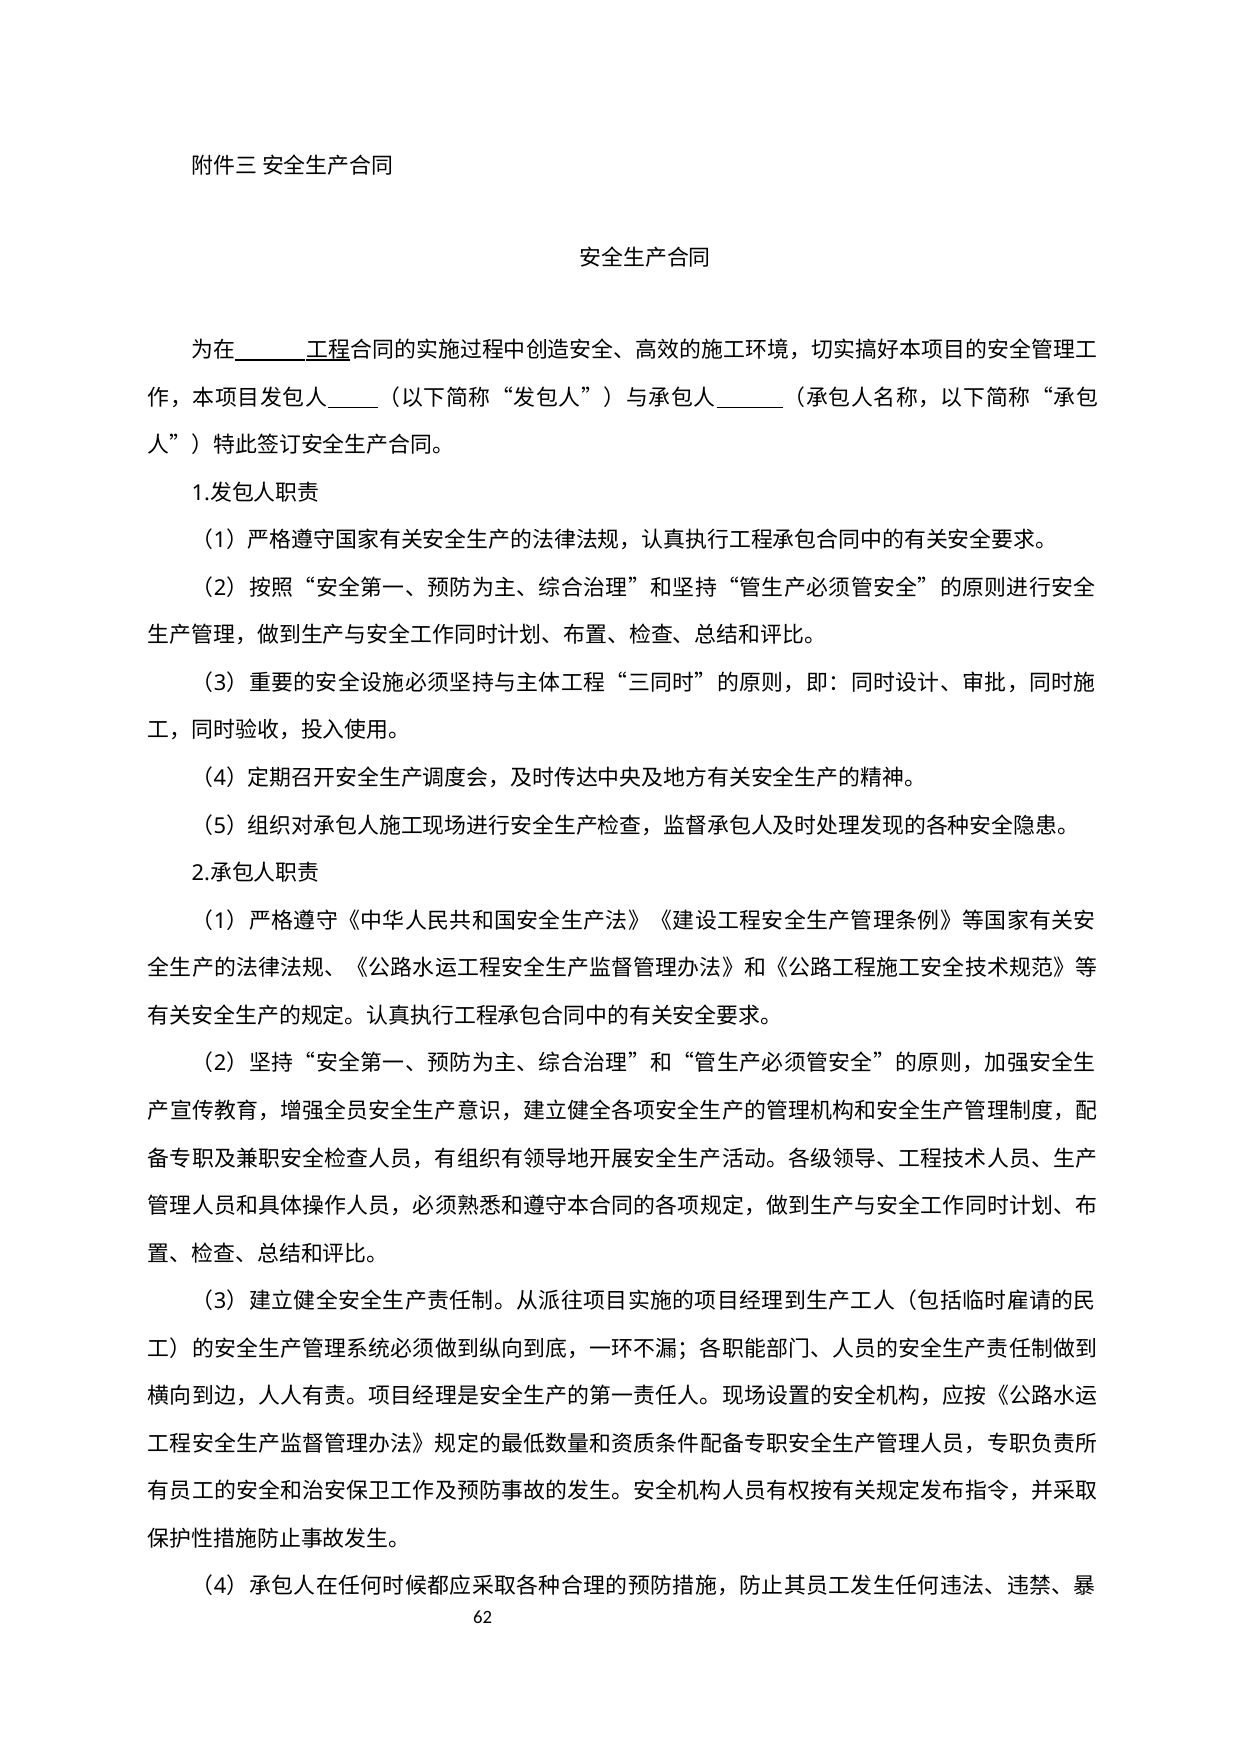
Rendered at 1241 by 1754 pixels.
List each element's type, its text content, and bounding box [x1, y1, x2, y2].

text （3）建立健全安全生产责任制。从派往项目实施的项目经理到生产工人（包括临时雇请的民工）的安全生产管理系统必须做到纵向到底，一环不漏；各职能部门、人员的安全生产责任制做到横向到边，人人有责。项目经理是安全生产的第一责任人。现场设置的安全机构，应按《公路水运工程安全生产监督管理办法》规定的最低数量和资质条件配备专职安全生产管理人员，专职负责所有员工的安全和治安保卫工作及预防事故的发生。安全机构人员有权按有关规定发布指令，并采取保护性措施防止事故发生。 [148, 1283, 1098, 1552]
text 2.承包人职责 [148, 855, 1098, 887]
text 安全生产合同 [148, 240, 1098, 272]
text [148, 1568, 1098, 1600]
text （1）严格遵守国家有关安全生产的法律法规，认真执行工程承包合同中的有关安全要求。 [148, 522, 1098, 554]
text （2）按照“安全第一、预防为主、综合治理”和坚持“管生产必须管安全”的原则进行安全生产管理，做到生产与安全工作同时计划、布置、检查、总结和评比。 [148, 570, 1098, 649]
text 为在 工程合同的实施过程中创造安全、高效的施工环境，切实搞好本项目的安全管理工作，本项目发包人 （以下简称“发包人”）与承包人 （承包人名称，以下简称“承包人”）特此签订安全生产合同。 [148, 332, 1098, 459]
text （1）严格遵守《中华人民共和国安全生产法》《建设工程安全生产管理条例》等国家有关安全生产的法律法规、《公路水运工程安全生产监督管理办法》和《公路工程施工安全技术规范》等有关安全生产的规定。认真执行工程承包合同中的有关安全要求。 [148, 903, 1098, 1029]
text 1.发包人职责 [148, 474, 1098, 506]
text （5）组织对承包人施工现场进行安全生产检查，监督承包人及时处理发现的各种安全隐患。 [148, 808, 1098, 839]
text 附件三 安全生产合同 [148, 148, 1098, 179]
text （2）坚持“安全第一、预防为主、综合治理”和“管生产必须管安全”的原则，加强安全生产宣传教育，增强全员安全生产意识，建立健全各项安全生产的管理机构和安全生产管理制度，配备专职及兼职安全检查人员，有组织有领导地开展安全生产活动。各级领导、工程技术人员、生产管理人员和具体操作人员，必须熟悉和遵守本合同的各项规定，做到生产与安全工作同时计划、布置、检查、总结和评比。 [148, 1045, 1098, 1267]
text （3）重要的安全设施必须坚持与主体工程“三同时”的原则，即：同时设计、审批，同时施工，同时验收，投入使用。 [148, 665, 1098, 744]
text （4）定期召开安全生产调度会，及时传达中央及地方有关安全生产的精神。 [148, 760, 1098, 792]
